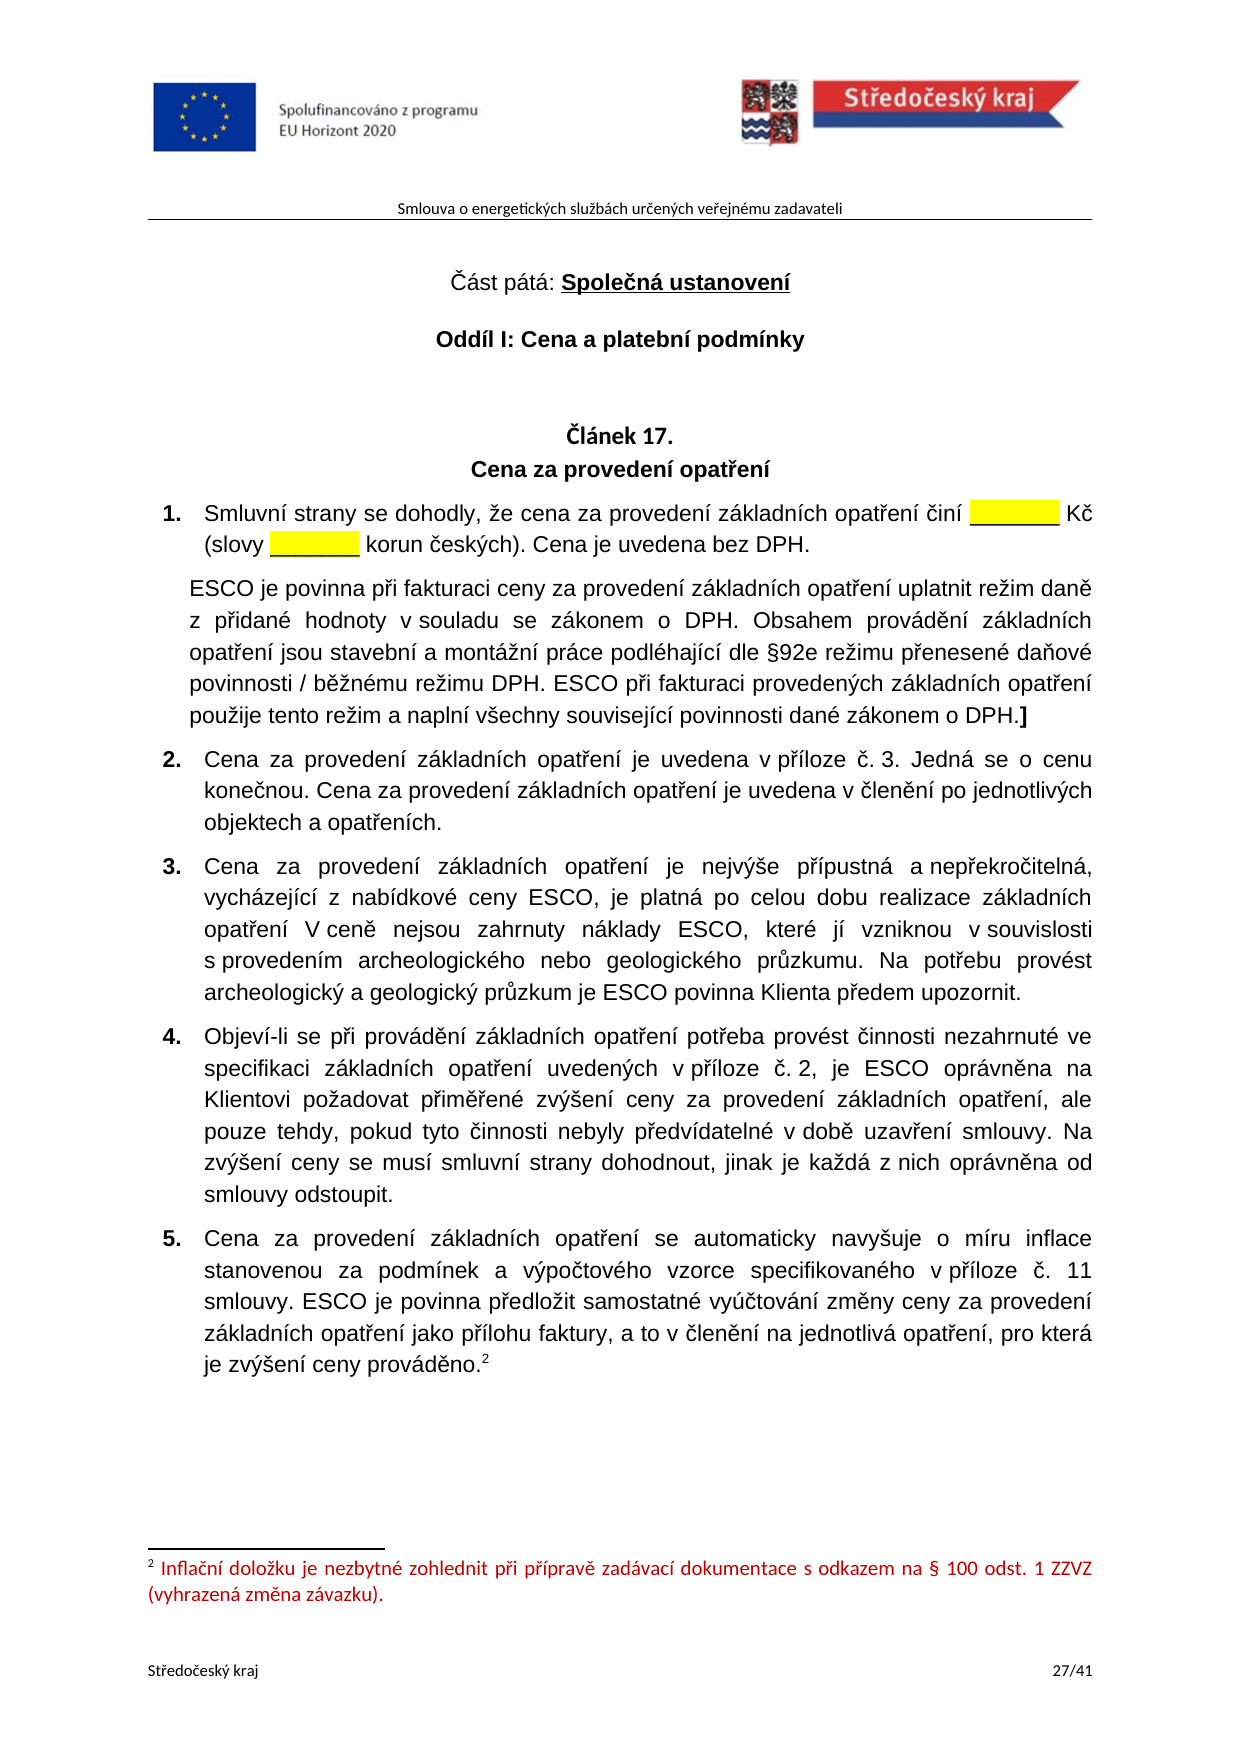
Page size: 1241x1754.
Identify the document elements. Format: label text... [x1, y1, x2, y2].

picture [147, 73, 1093, 158]
subtitle Objeví-li se při provádění základních opatření potřeba provést činnosti nezahrnuté ve specifikaci základních opatření uvedených v příloze č. 2, je ESCO oprávněna na Klientovi požadovat přiměřené zvýšení ceny za provedení základních opatření, ale pouze tehdy, pokud tyto činnosti nebyly předvídatelné v době uzavření smlouvy. Na zvýšení ceny se musí smluvní strany dohodnout, jinak je každá z nich oprávněna od smlouvy odstoupit. [162, 1023, 1092, 1207]
subtitle Cena za provedení základních opatření je uvedena v příloze č. 3. Jedná se o cenu konečnou. Cena za provedení základních opatření je uvedena v členění po jednotlivých objektech a opatřeních. [162, 746, 1092, 835]
title Část pátá: Společná ustanovení [148, 269, 1092, 296]
subtitle Cena za provedení základních opatření je nejvýše přípustná a nepřekročitelná, vycházející z nabídkové ceny ESCO, je platná po celou dobu realizace základních opatření V ceně nejsou zahrnuty náklady ESCO, které jí vzniknou v souvislosti s provedením archeologického nebo geologického průzkumu. Na potřebu provést archeologický a geologický průzkum je ESCO povinna Klienta předem upozornit. [162, 853, 1092, 1005]
subtitle Cena za provedení základních opatření se automaticky navyšuje o míru inflace stanovenou za podmínek a výpočtového vzorce specifikovaného v příloze č. 11 smlouvy. ESCO je povinna předložit samostatné vyúčtování změny ceny za provedení základních opatření jako přílohu faktury, a to v členění na jednotlivá opatření, pro která je zvýšení ceny prováděno. [162, 1225, 1092, 1378]
subtitle Cena za provedení opatření [148, 420, 1092, 482]
subtitle ESCO je povinna při fakturaci ceny za provedení základních opatření uplatnit režim daně z přidané hodnoty v souladu se zákonem o DPH. Obsahem provádění základních opatření jsou stavební a montážní práce podléhající dle §92e režimu přenesené daňové povinnosti / běžnému režimu DPH. ESCO při fakturaci provedených základních opatření použije tento režim a naplní všechny související povinnosti dané zákonem o DPH.] [189, 575, 1092, 728]
title Oddíl I: Cena a platební podmínky [148, 326, 1092, 352]
subtitle Smluvní strany se dohodly, že cena za provedení základních opatření činí _______ Kč (slovy _______ korun českých). Cena je uvedena bez DPH. [162, 500, 1092, 558]
